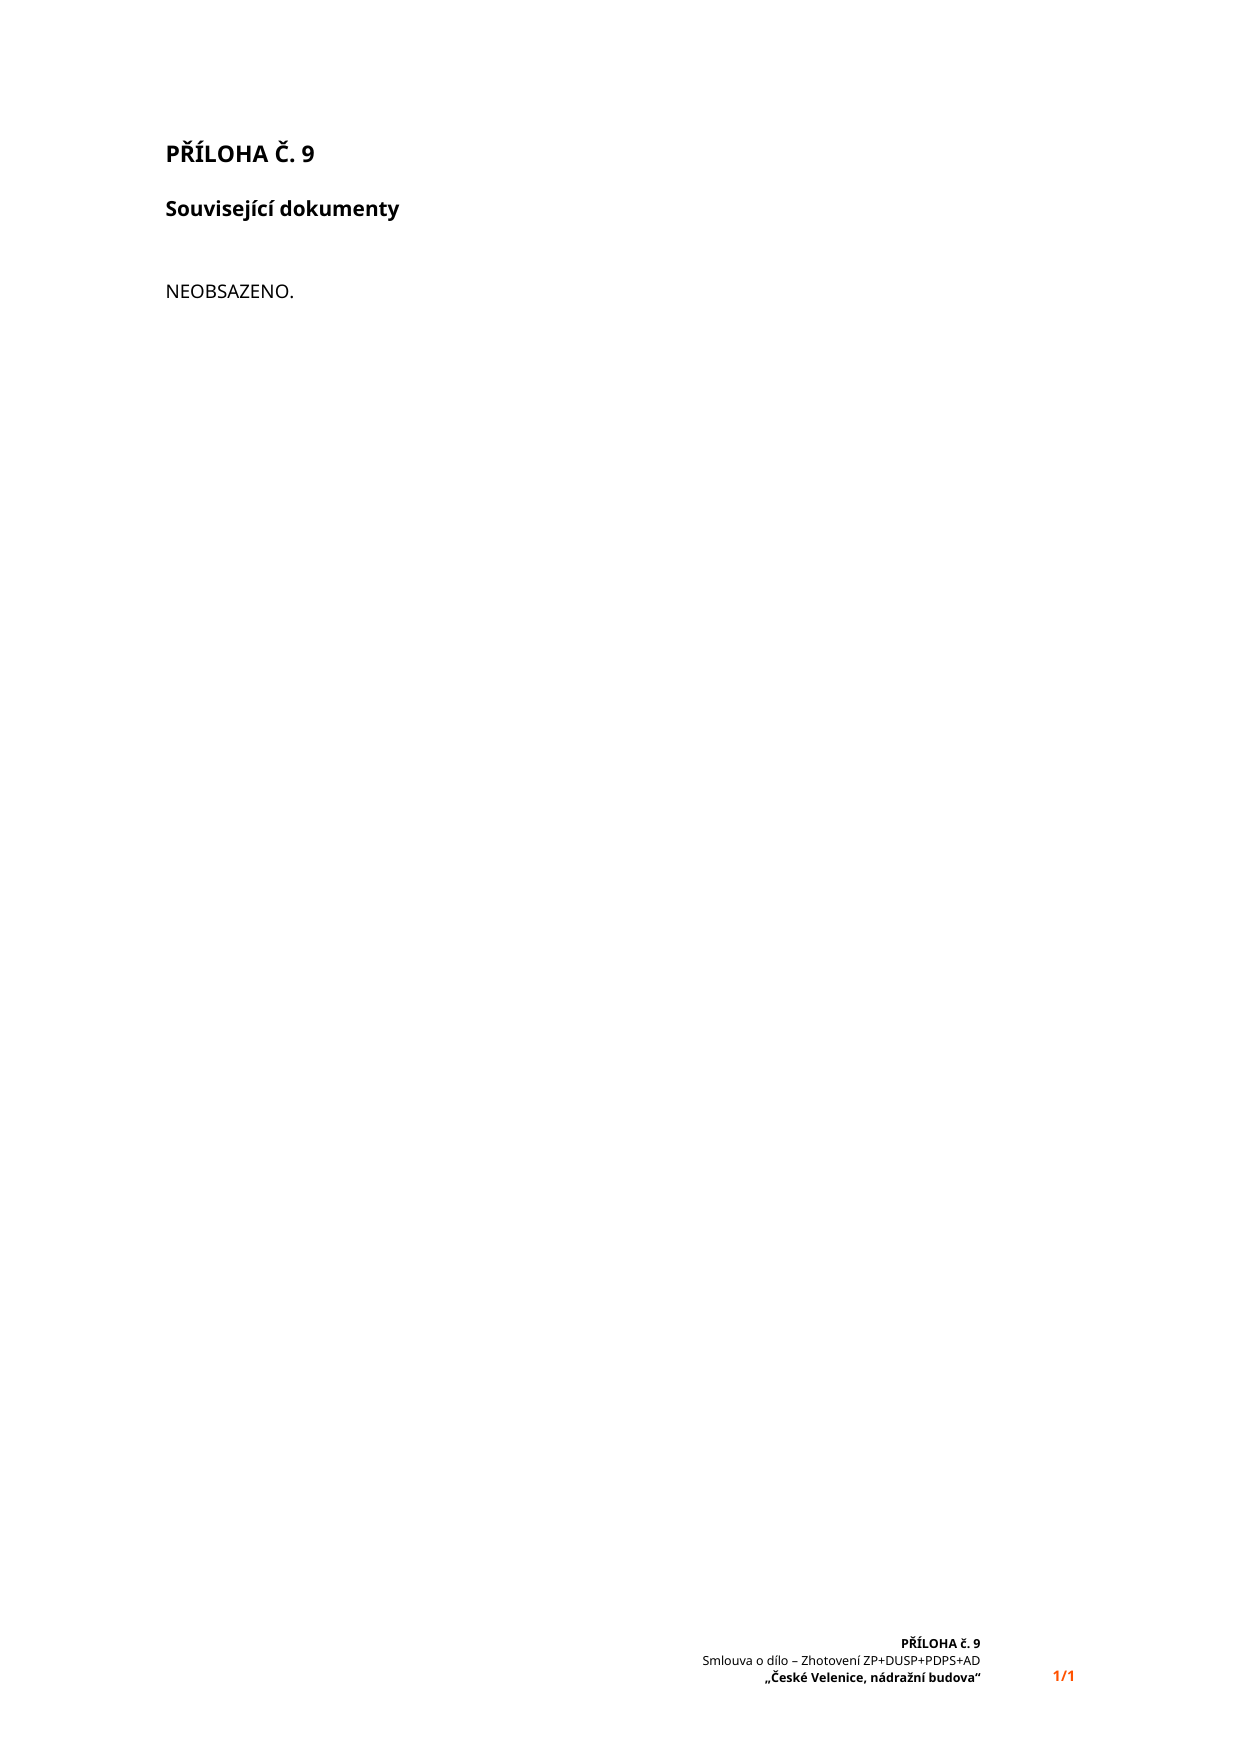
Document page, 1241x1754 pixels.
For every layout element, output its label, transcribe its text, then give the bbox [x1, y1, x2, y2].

text Související dokumenty [165, 194, 1075, 222]
text Příloha č. 9 [165, 138, 1075, 170]
text NEOBSAZENO. [165, 278, 1075, 303]
